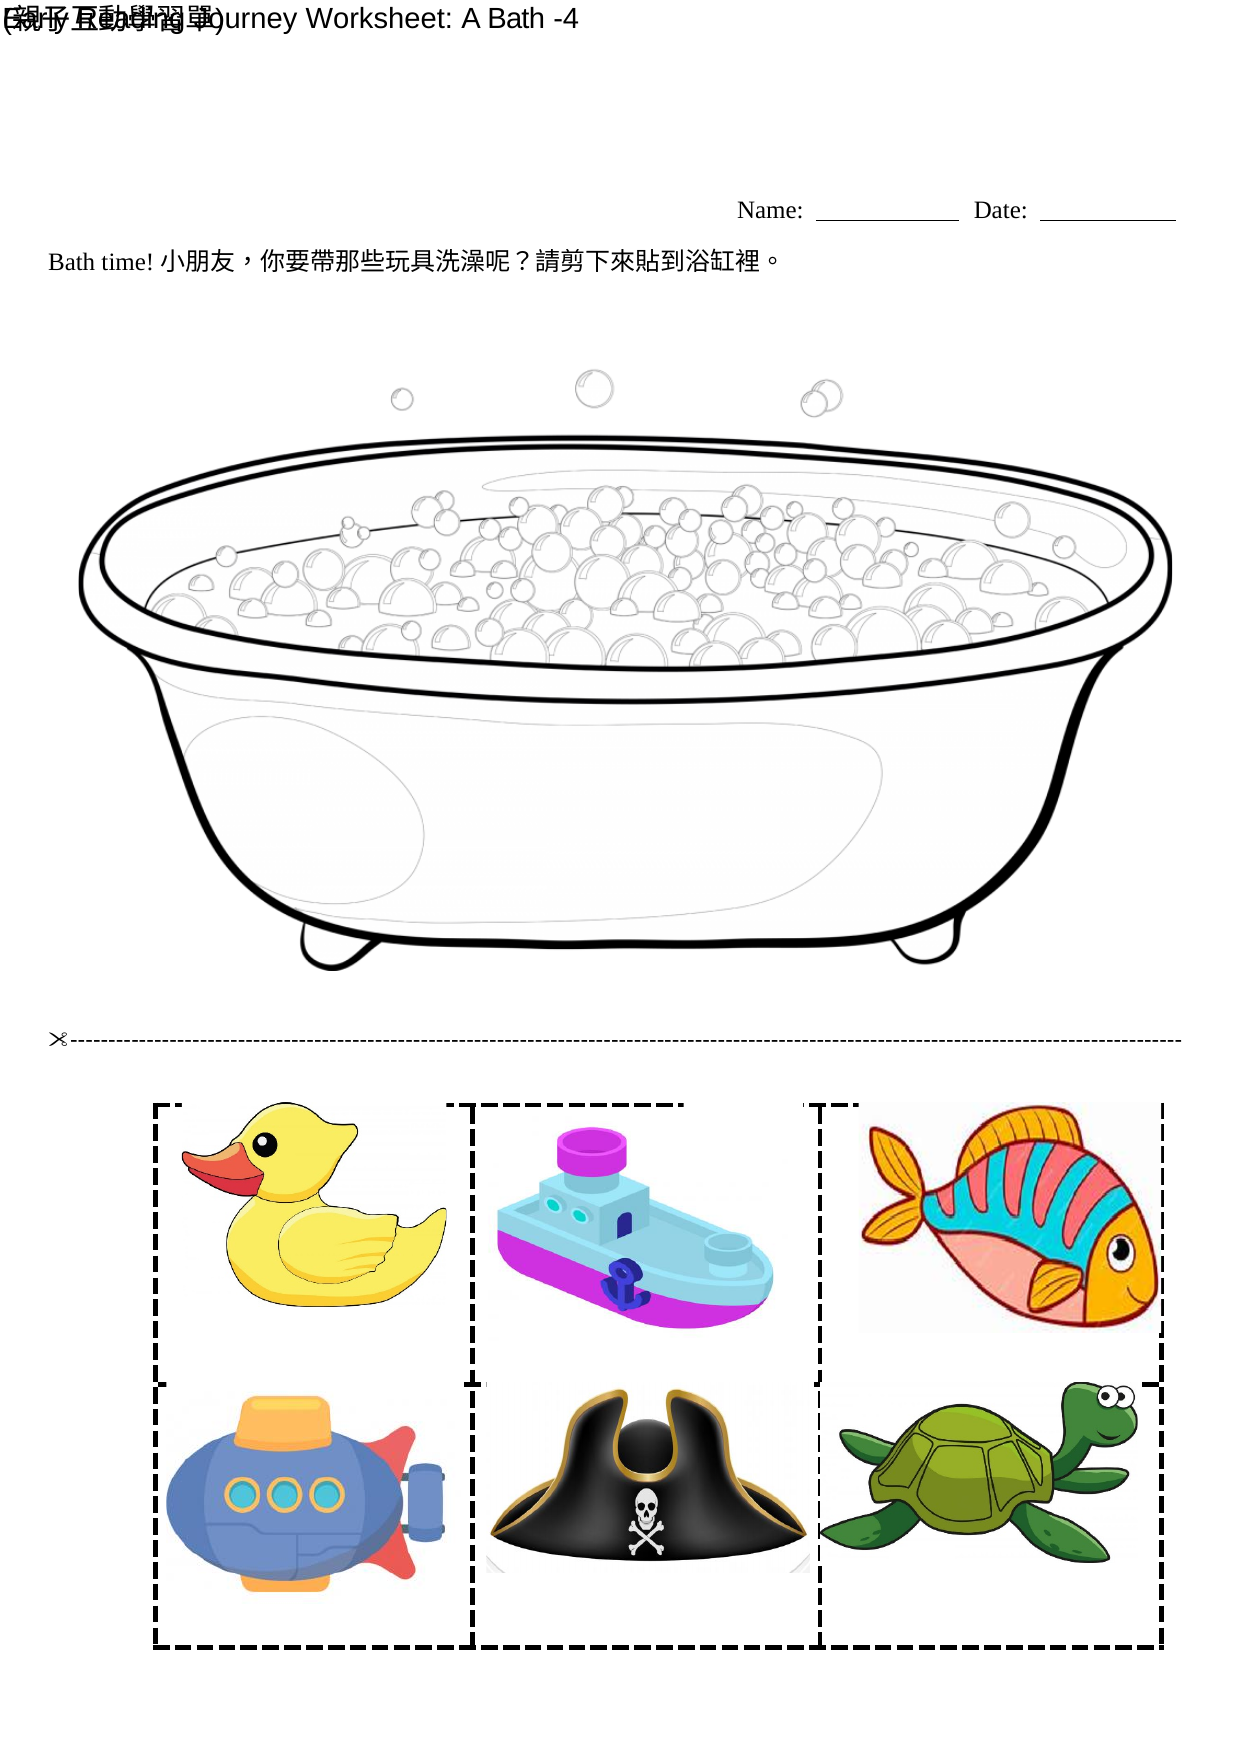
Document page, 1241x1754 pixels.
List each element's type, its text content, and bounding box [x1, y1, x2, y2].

picture [486, 1382, 810, 1573]
table_header [820, 1103, 1161, 1382]
picture [858, 1102, 1162, 1333]
picture [166, 1382, 462, 1604]
table_cell [155, 1382, 472, 1645]
picture [181, 1102, 447, 1307]
text Name: Date: [737, 195, 1188, 223]
table_cell [473, 1382, 820, 1645]
text -------------------------------------------------------------------------------------------------------------------------------------------------- [48, 1011, 1188, 1057]
picture [78, 355, 1173, 971]
table_cell [820, 1382, 1161, 1645]
picture [487, 1113, 791, 1341]
picture [820, 1382, 1138, 1563]
table_header [155, 1103, 472, 1382]
text Bath time! 小朋友，你要帶那些玩具洗澡呢？請剪下來貼到浴缸裡。 [48, 241, 1188, 277]
table_header [473, 1103, 820, 1382]
